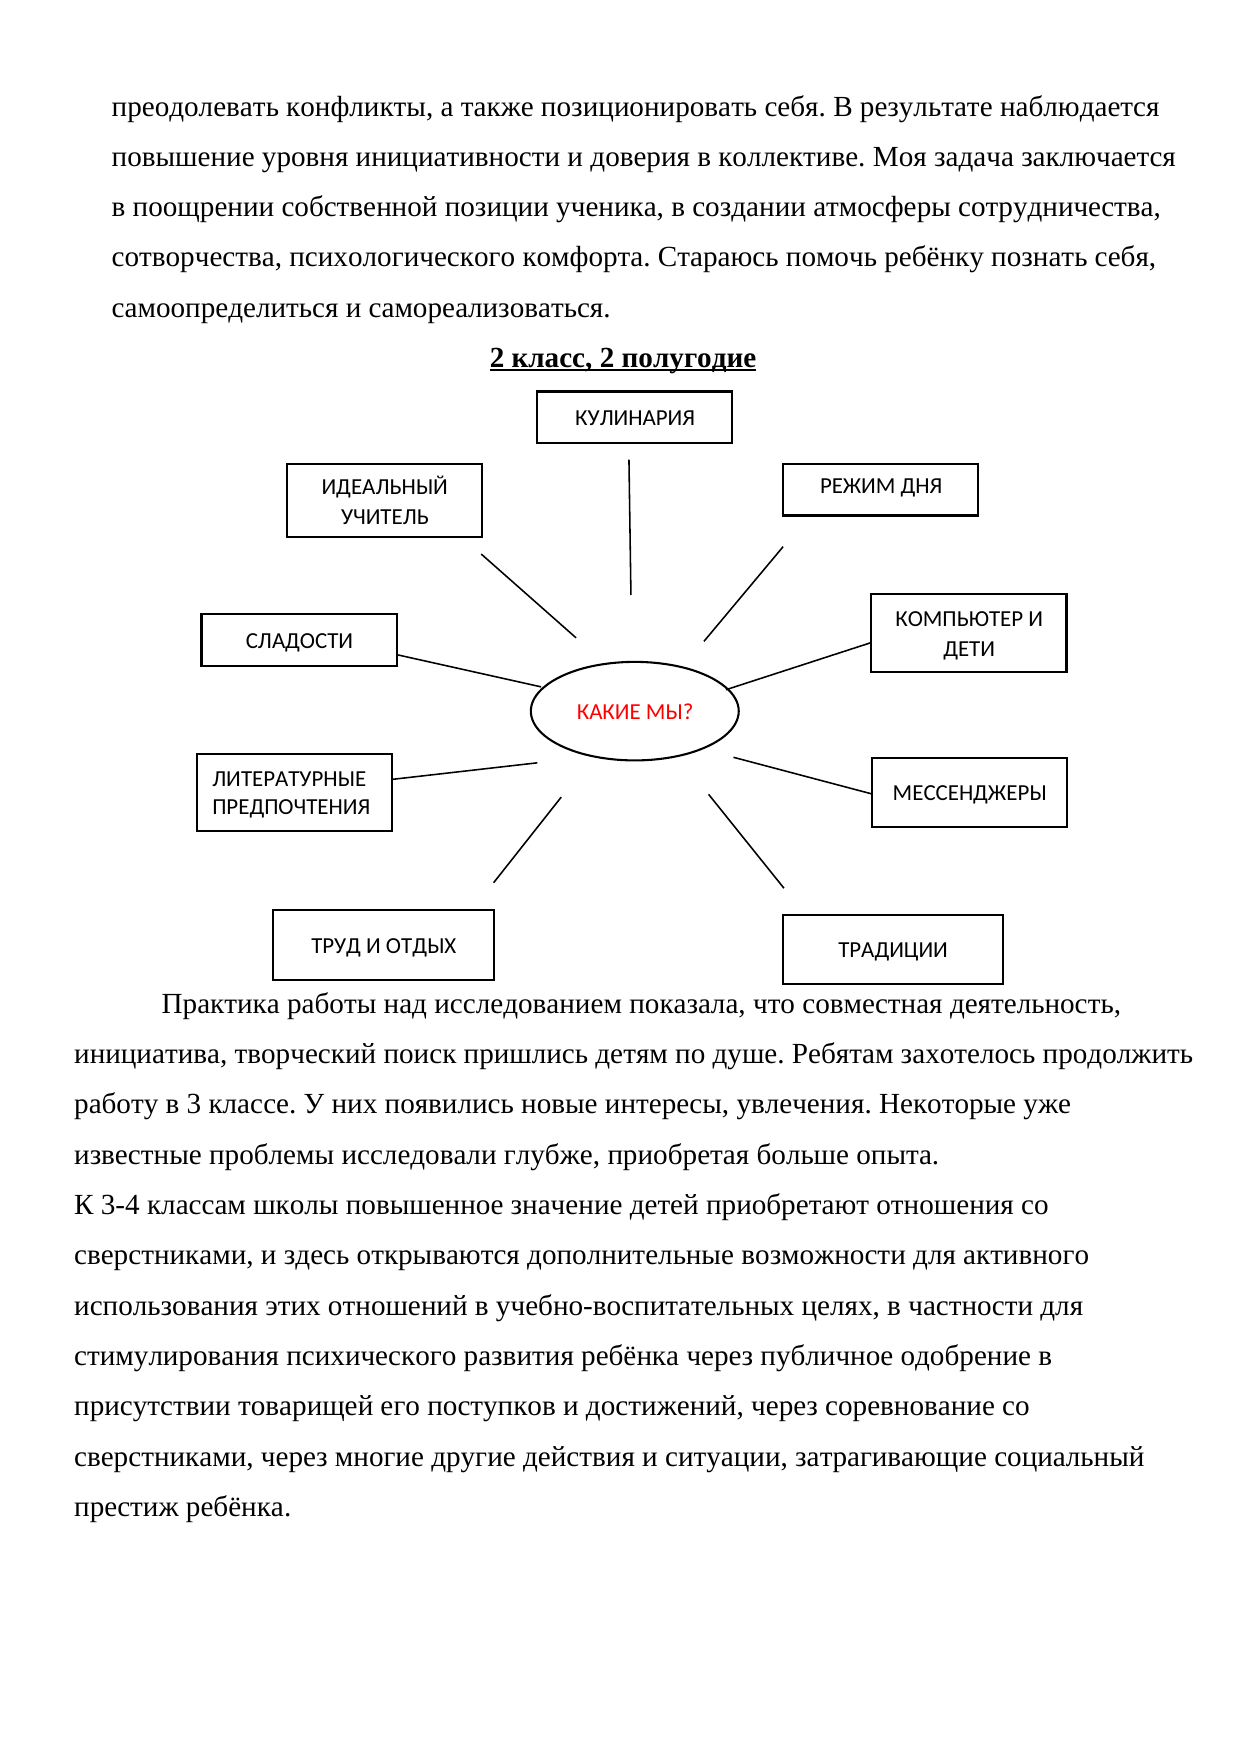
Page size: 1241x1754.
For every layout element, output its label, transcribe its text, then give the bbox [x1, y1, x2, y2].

text 2 класс, 2 полугодие [74, 340, 1196, 374]
text Практика работы над исследованием показала, что совместная деятельность, инициатива, творческий поиск пришлись детям по душе. Ребятам захотелось продолжить работу в 3 классе. У них появились новые интересы, увлечения. Некоторые уже известные проблемы исследовали глубже, приобретая больше опыта. [74, 986, 1196, 1170]
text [111, 89, 1196, 323]
text К 3-4 классам школы повышенное значение детей приобретают отношения со сверстниками, и здесь открываются дополнительные возможности для активного использования этих отношений в учебно-воспитательных целях, в частности для стимулирования психического развития ребёнка через публичное одобрение в присутствии товарищей его поступков и достижений, через соревнование со сверстниками, через многие другие действия и ситуации, затрагивающие социальный престиж ребёнка. [74, 1187, 1196, 1523]
